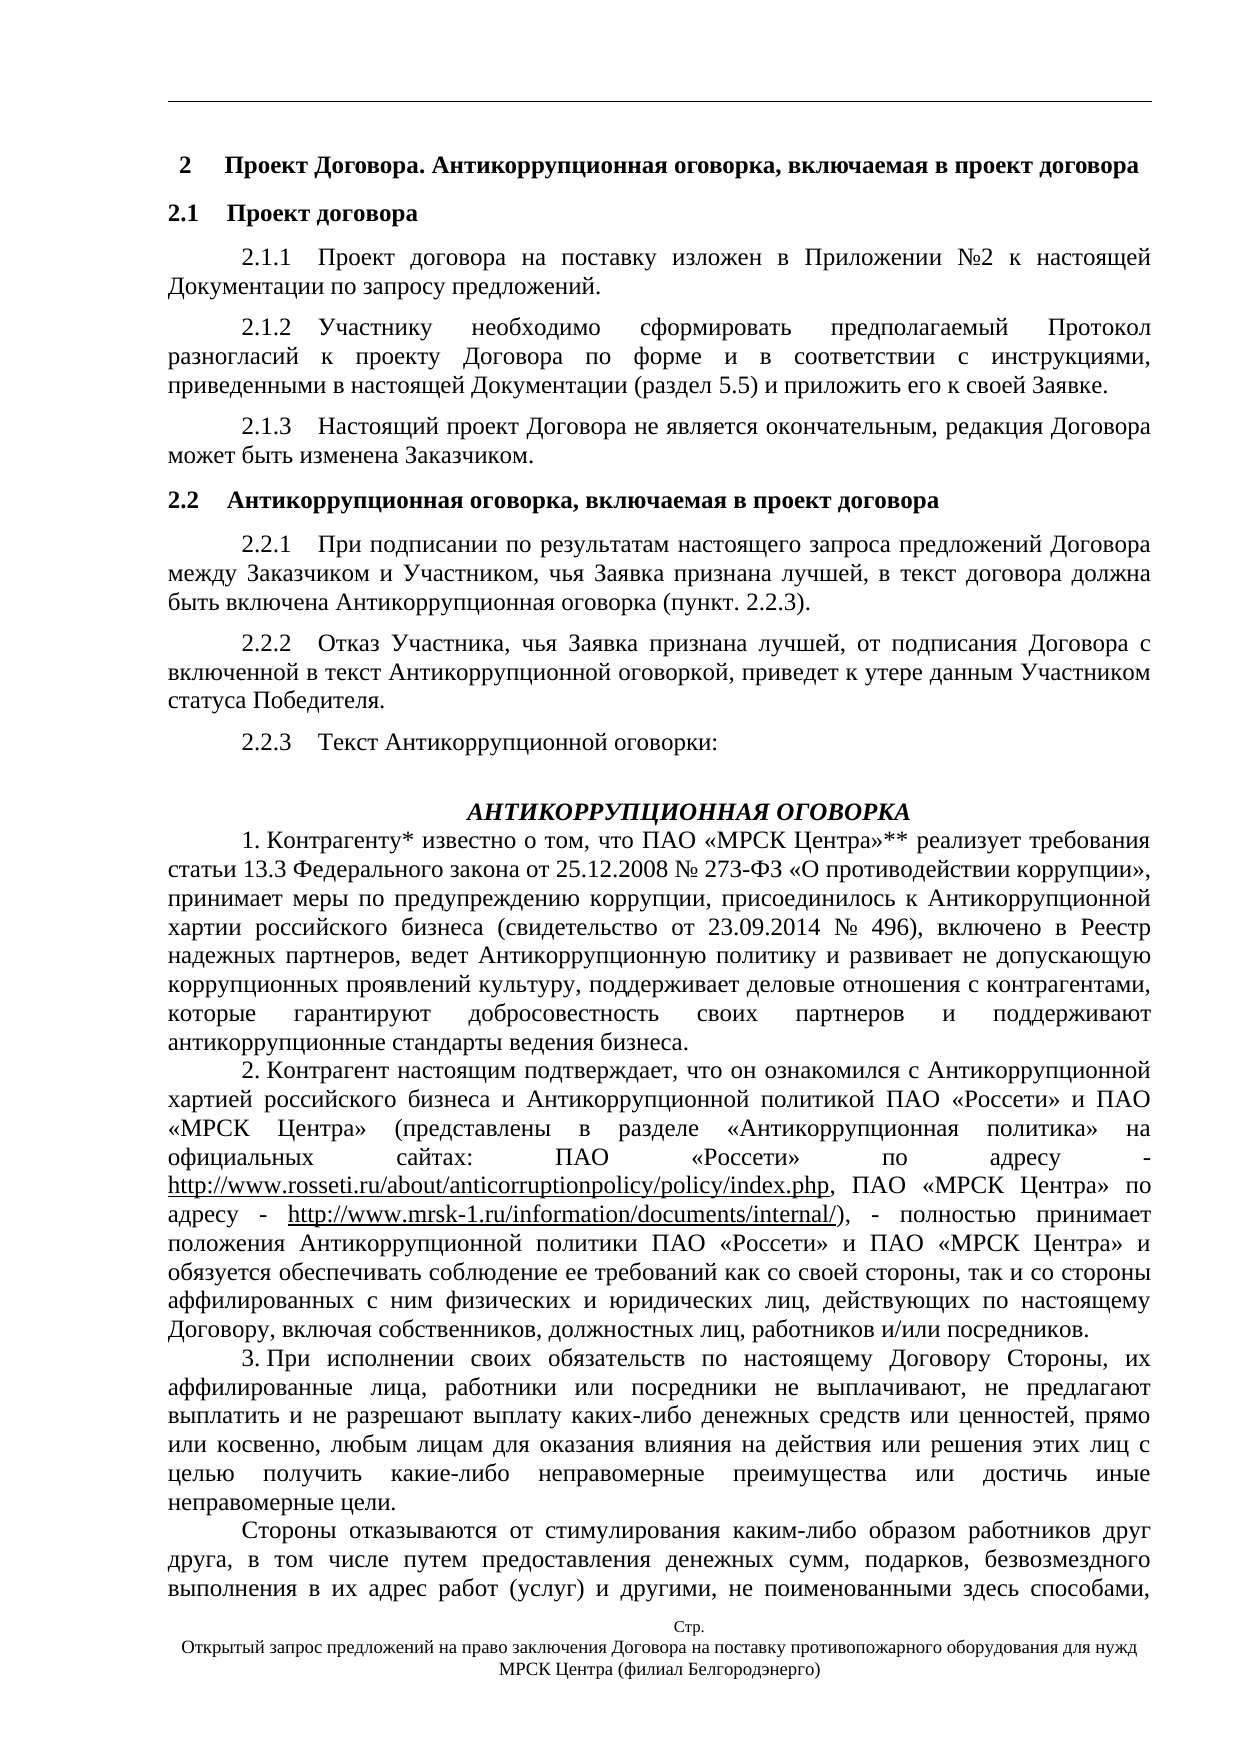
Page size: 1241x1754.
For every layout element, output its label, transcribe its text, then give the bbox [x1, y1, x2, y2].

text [168, 1516, 1152, 1602]
text 3. При исполнении своих обязательств по настоящему Договору Стороны, их аффилированные лица, работники или посредники не выплачивают, не предлагают выплатить и не разрешают выплату каких-либо денежных средств или ценностей, прямо или косвенно, любым лицам для оказания влияния на действия или решения этих лиц с целью получить какие-либо неправомерные преимущества или достичь иные неправомерные цели. [168, 1343, 1152, 1516]
subtitle Настоящий проект Договора не является окончательным, редакция Договора может быть изменена Заказчиком. [168, 411, 1152, 468]
subtitle Отказ Участника, чья Заявка признана лучшей, от подписания Договора с включенной в текст Антикоррупционной оговоркой, приведет к утере данным Участником статуса Победителя. [168, 628, 1152, 714]
subtitle Проект Договора. Антикоррупционная оговорка, включаемая в проект договора [166, 150, 1152, 179]
subtitle Антикоррупционная оговорка, включаемая в проект договора [168, 485, 1152, 514]
text 2. Контрагент настоящим подтверждает, что он ознакомился с Антикоррупционной хартией российского бизнеса и Антикоррупционной политикой ПАО «Россети» и ПАО «МРСК Центра» (представлены в разделе «Антикоррупционная политика» на официальных сайтах: ПАО «Россети» по адресу - http://www.rosseti.ru/about/anticorruptionpolicy/policy/index.php, ПАО «МРСК Центра» по адресу - http://www.mrsk-1.ru/information/documents/internal/), - полностью принимает положения Антикоррупционной политики ПАО «Россети» и ПАО «МРСК Центра» и обязуется обеспечивать соблюдение ее требований как со своей стороны, так и со стороны аффилированных с ним физических и юридических лиц, действующих по настоящему Договору, включая собственников, должностных лиц, работников и/или посредников. [168, 1056, 1152, 1343]
text 1. Контрагенту* известно о том, что ПАО «МРСК Центра»** реализует требования статьи 13.3 Федерального закона от 25.12.2008 № 273-ФЗ «О противодействии коррупции», принимает меры по предупреждению коррупции, присоединилось к Антикоррупционной хартии российского бизнеса (свидетельство от 23.09.2014 № 496), включено в Реестр надежных партнеров, ведет Антикоррупционную политику и развивает не допускающую коррупционных проявлений культуру, поддерживает деловые отношения с контрагентами, которые гарантируют добросовестность своих партнеров и поддерживают антикоррупционные стандарты ведения бизнеса. [168, 826, 1152, 1056]
text АНТИКОРРУПЦИОННАЯ ОГОВОРКА [168, 797, 1152, 826]
subtitle Проект договора на поставку изложен в Приложении №2 к настоящей Документации по запросу предложений. [168, 242, 1152, 300]
subtitle Текст Антикоррупционной оговорки: [168, 727, 1152, 756]
subtitle Проект договора [168, 198, 1152, 227]
